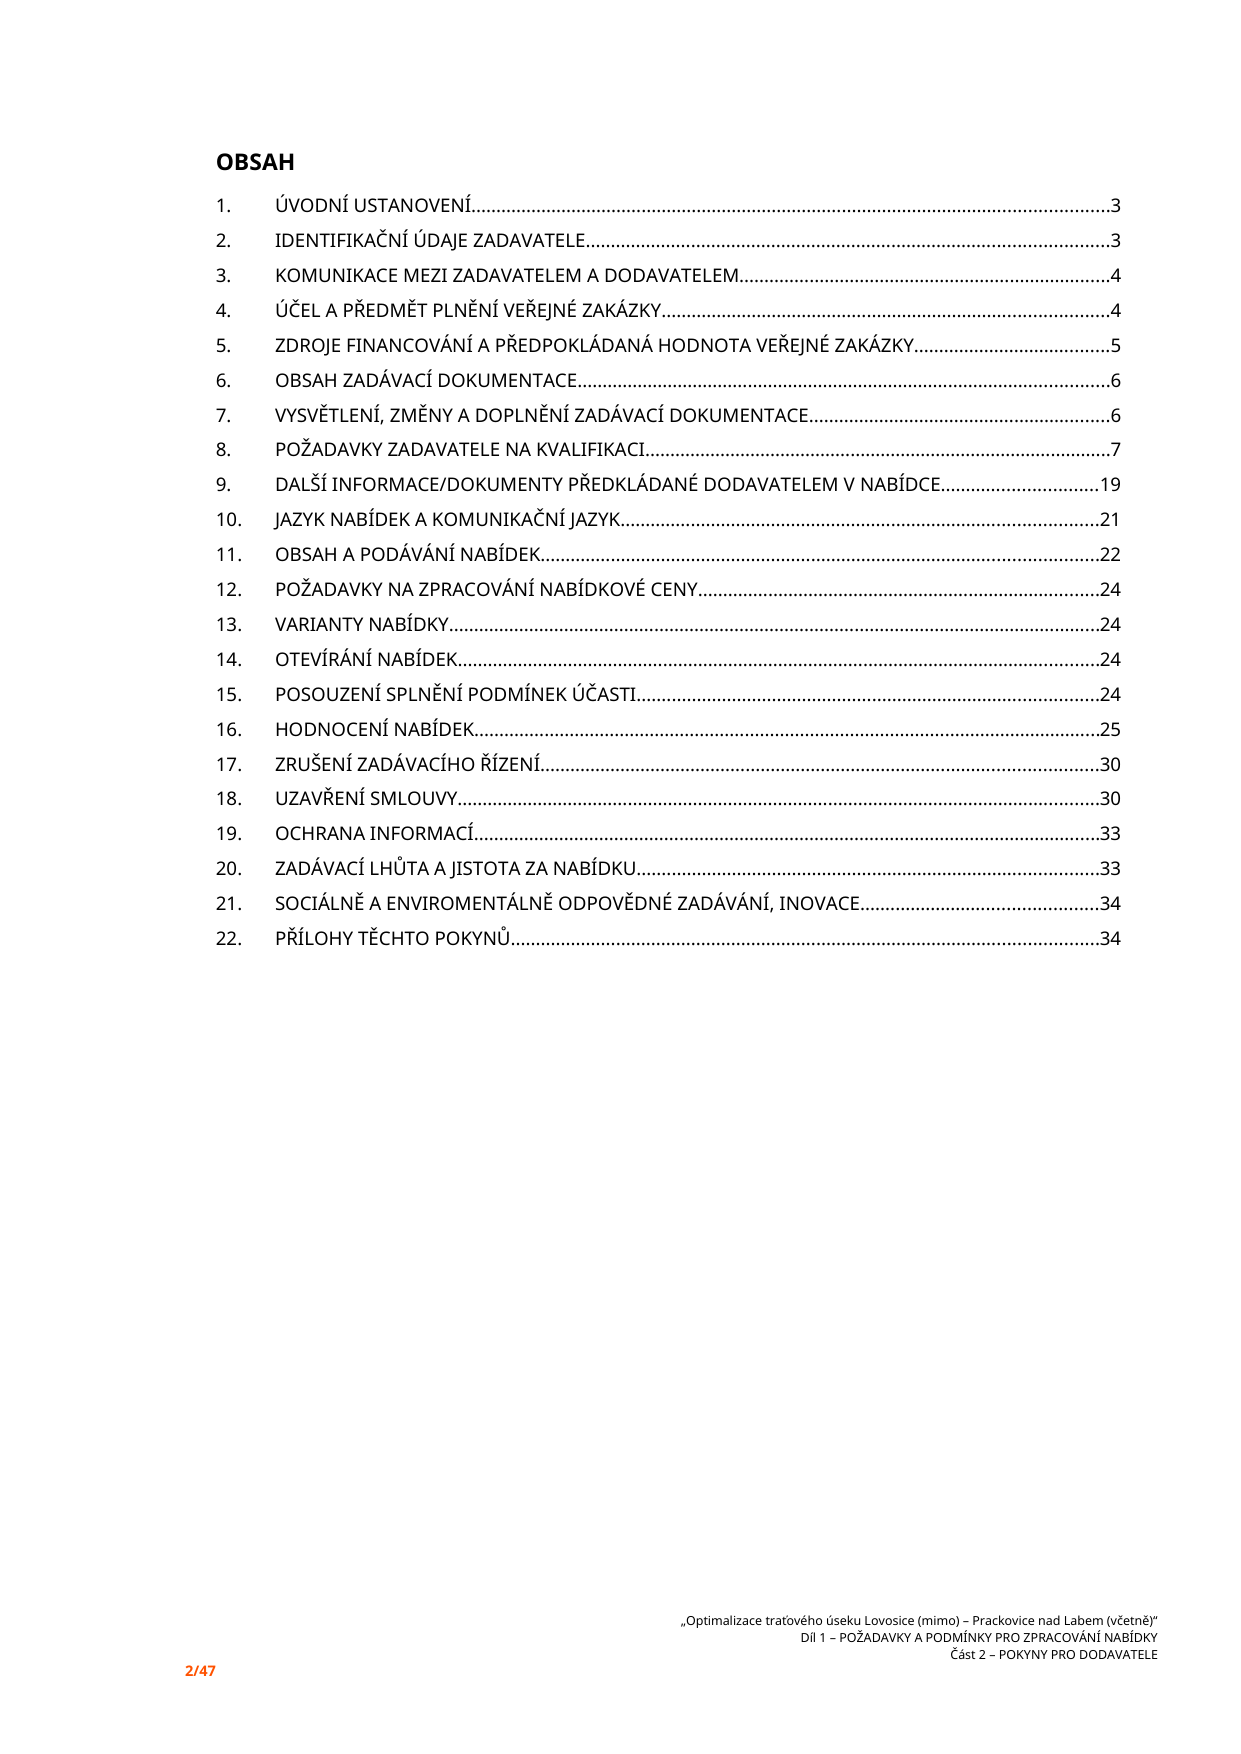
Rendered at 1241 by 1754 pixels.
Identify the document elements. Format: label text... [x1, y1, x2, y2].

text 16. HODNOCENÍ NABÍDEK 25 [216, 716, 1122, 741]
text 19. OCHRANA INFORMACÍ 33 [216, 821, 1122, 846]
text 14. OTEVÍRÁNÍ NABÍDEK 24 [216, 646, 1122, 672]
text 5. ZDROJE FINANCOVÁNÍ a PŘEDPOKLÁDANÁ HODNOTA VEŘEJNÉ ZAKÁZKY 5 [216, 332, 1122, 358]
text 2. IDENTIFIKAČNÍ ÚDAJE ZADAVATELE 3 [216, 227, 1122, 253]
text 6. OBSAH ZADÁVACÍ DOKUMENTACE 6 [216, 367, 1122, 392]
text 1. ÚVODNÍ USTANOVENÍ 3 [216, 192, 1122, 218]
text 3. KOMUNIKACE MEZI ZADAVATELEM a DODAVATELEM 4 [216, 262, 1122, 288]
text 8. POŽADAVKY ZADAVATELE NA KVALIFIKACI 7 [216, 437, 1122, 462]
text 21. SOCIÁLNĚ A ENVIROMENTÁLNĚ ODPOVĚDNÉ ZADÁVÁNÍ, INOVACE 34 [216, 890, 1122, 916]
text 9. DALŠÍ INFORMACE/DOKUMENTY PŘEDKLÁDANÉ DODAVATELEM v NABÍDCE 19 [216, 472, 1122, 497]
text 17. ZRUŠENÍ ZADÁVACÍHO ŘÍZENÍ 30 [216, 751, 1122, 776]
text 4. ÚČEL a PŘEDMĚT PLNĚNÍ VEŘEJNÉ ZAKÁZKY 4 [216, 297, 1122, 323]
text 11. OBSAH a PODÁVÁNÍ NABÍDEK 22 [216, 541, 1122, 567]
text 20. ZADÁVACÍ LHŮTA A JISTOTA ZA NABÍDKU 33 [216, 856, 1122, 881]
text Obsah [216, 146, 1122, 177]
text 13. VARIANTY NABÍDKY 24 [216, 611, 1122, 637]
text 15. POSOUZENÍ SPLNĚNÍ PODMÍNEK ÚČASTI 24 [216, 681, 1122, 707]
text 22. PŘÍLOHY TĚCHTO POKYNŮ 34 [216, 925, 1122, 951]
text 18. UZAVŘENÍ SMLOUVY 30 [216, 786, 1122, 811]
text 12. POŽADAVKY NA ZPRACOVÁNÍ NABÍDKOVÉ CENY 24 [216, 576, 1122, 602]
text 7. VYSVĚTLENÍ, ZMĚNY a DOPLNĚNÍ ZADÁVACÍ DOKUMENTACE 6 [216, 402, 1122, 427]
text 10. JAZYK NABÍDEK A KOMUNIKAČNÍ JAZYK 21 [216, 507, 1122, 532]
